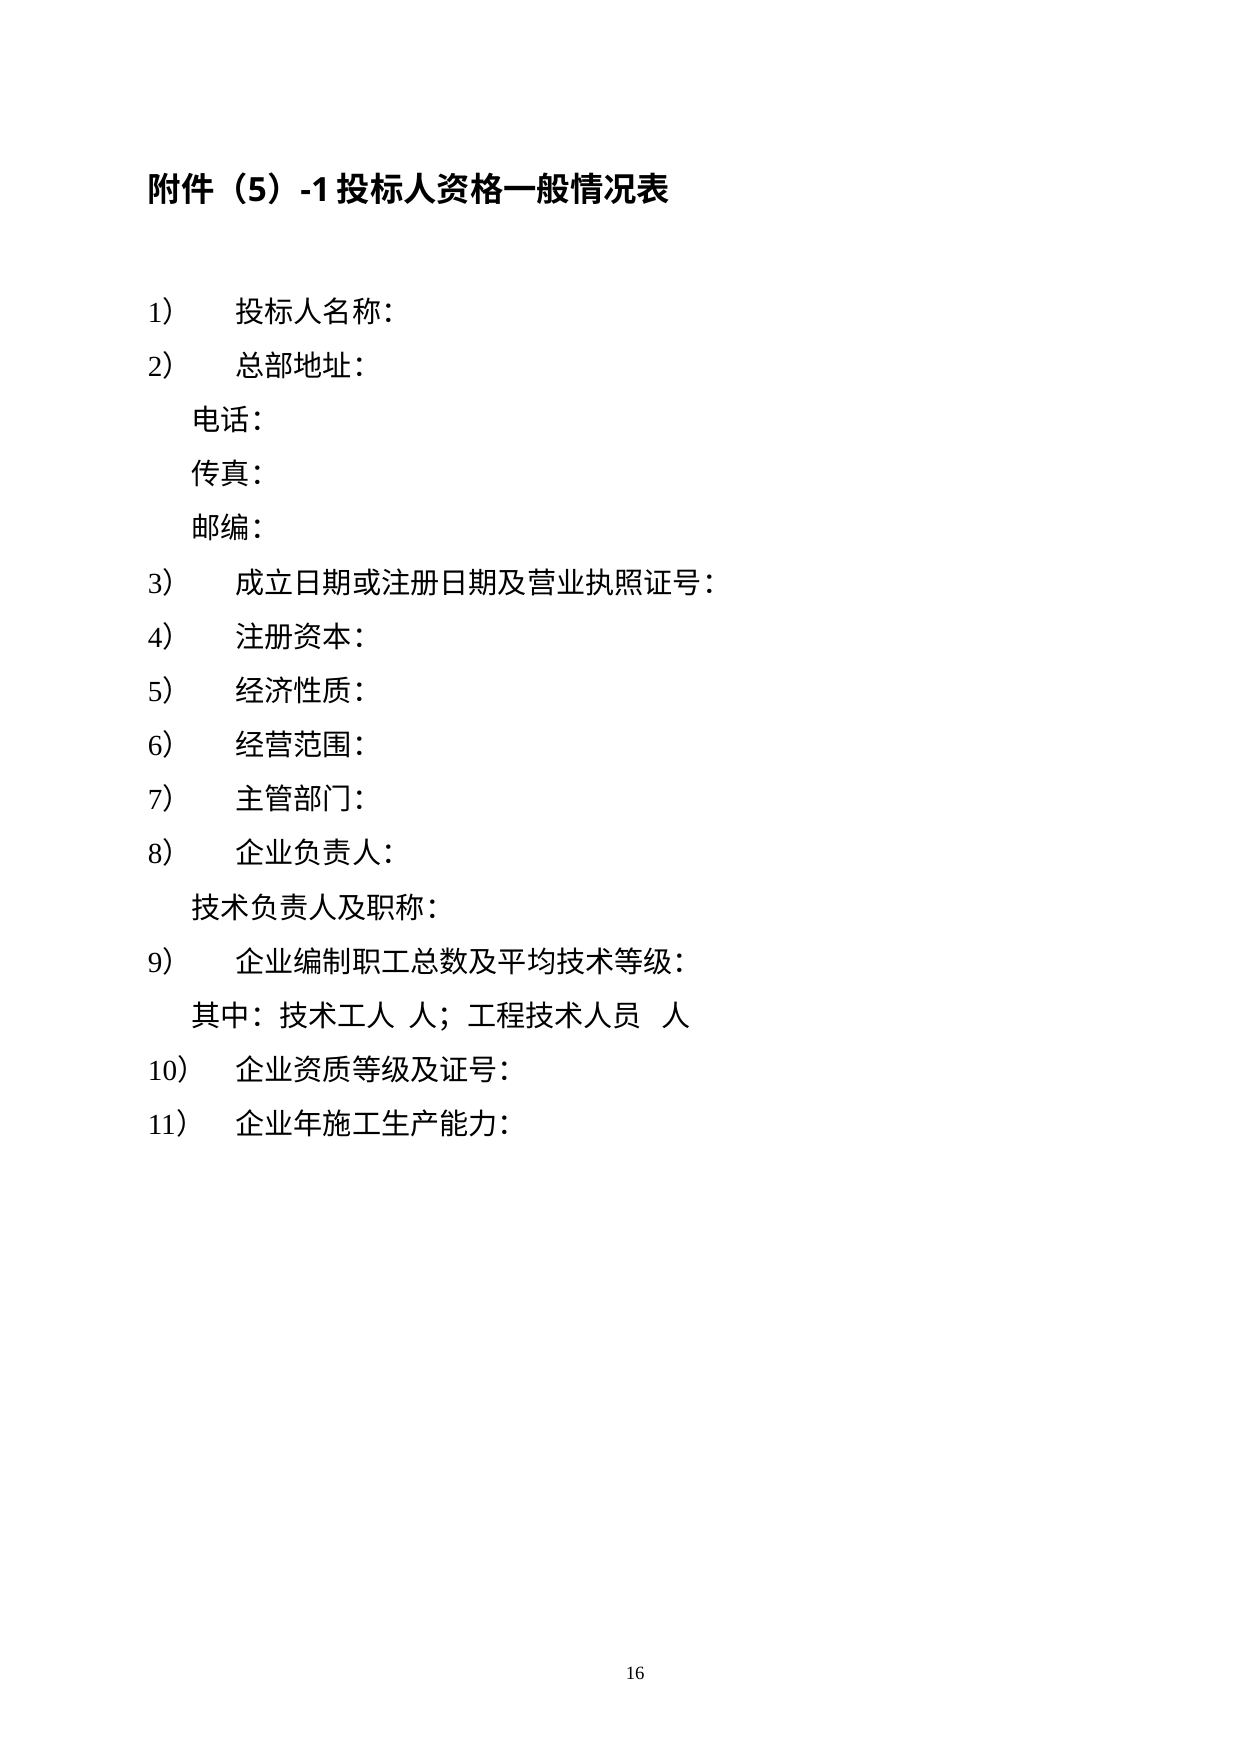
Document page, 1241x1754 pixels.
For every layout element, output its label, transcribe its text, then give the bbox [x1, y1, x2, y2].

list 总部地址： [148, 333, 1122, 387]
text 技术负责人及职称： [191, 875, 1122, 929]
list 注册资本： [148, 604, 1122, 658]
list 企业编制职工总数及平均技术等级： [148, 929, 1122, 983]
text 其中：技术工人 人；工程技术人员 人 [191, 983, 1122, 1037]
text 传真： [191, 441, 1122, 496]
subtitle 附件（5）-1投标人资格一般情况表 [148, 160, 1122, 212]
list 企业负责人： [148, 821, 1122, 875]
list 经济性质： [148, 658, 1122, 712]
list 企业年施工生产能力： [148, 1091, 1122, 1146]
list 主管部门： [148, 766, 1122, 821]
list 经营范围： [148, 712, 1122, 766]
list 成立日期或注册日期及营业执照证号： [148, 550, 1122, 604]
text 邮编： [191, 496, 1122, 550]
text 电话： [191, 387, 1122, 441]
list 投标人名称： [148, 279, 1122, 333]
list 企业资质等级及证号： [148, 1037, 1122, 1091]
